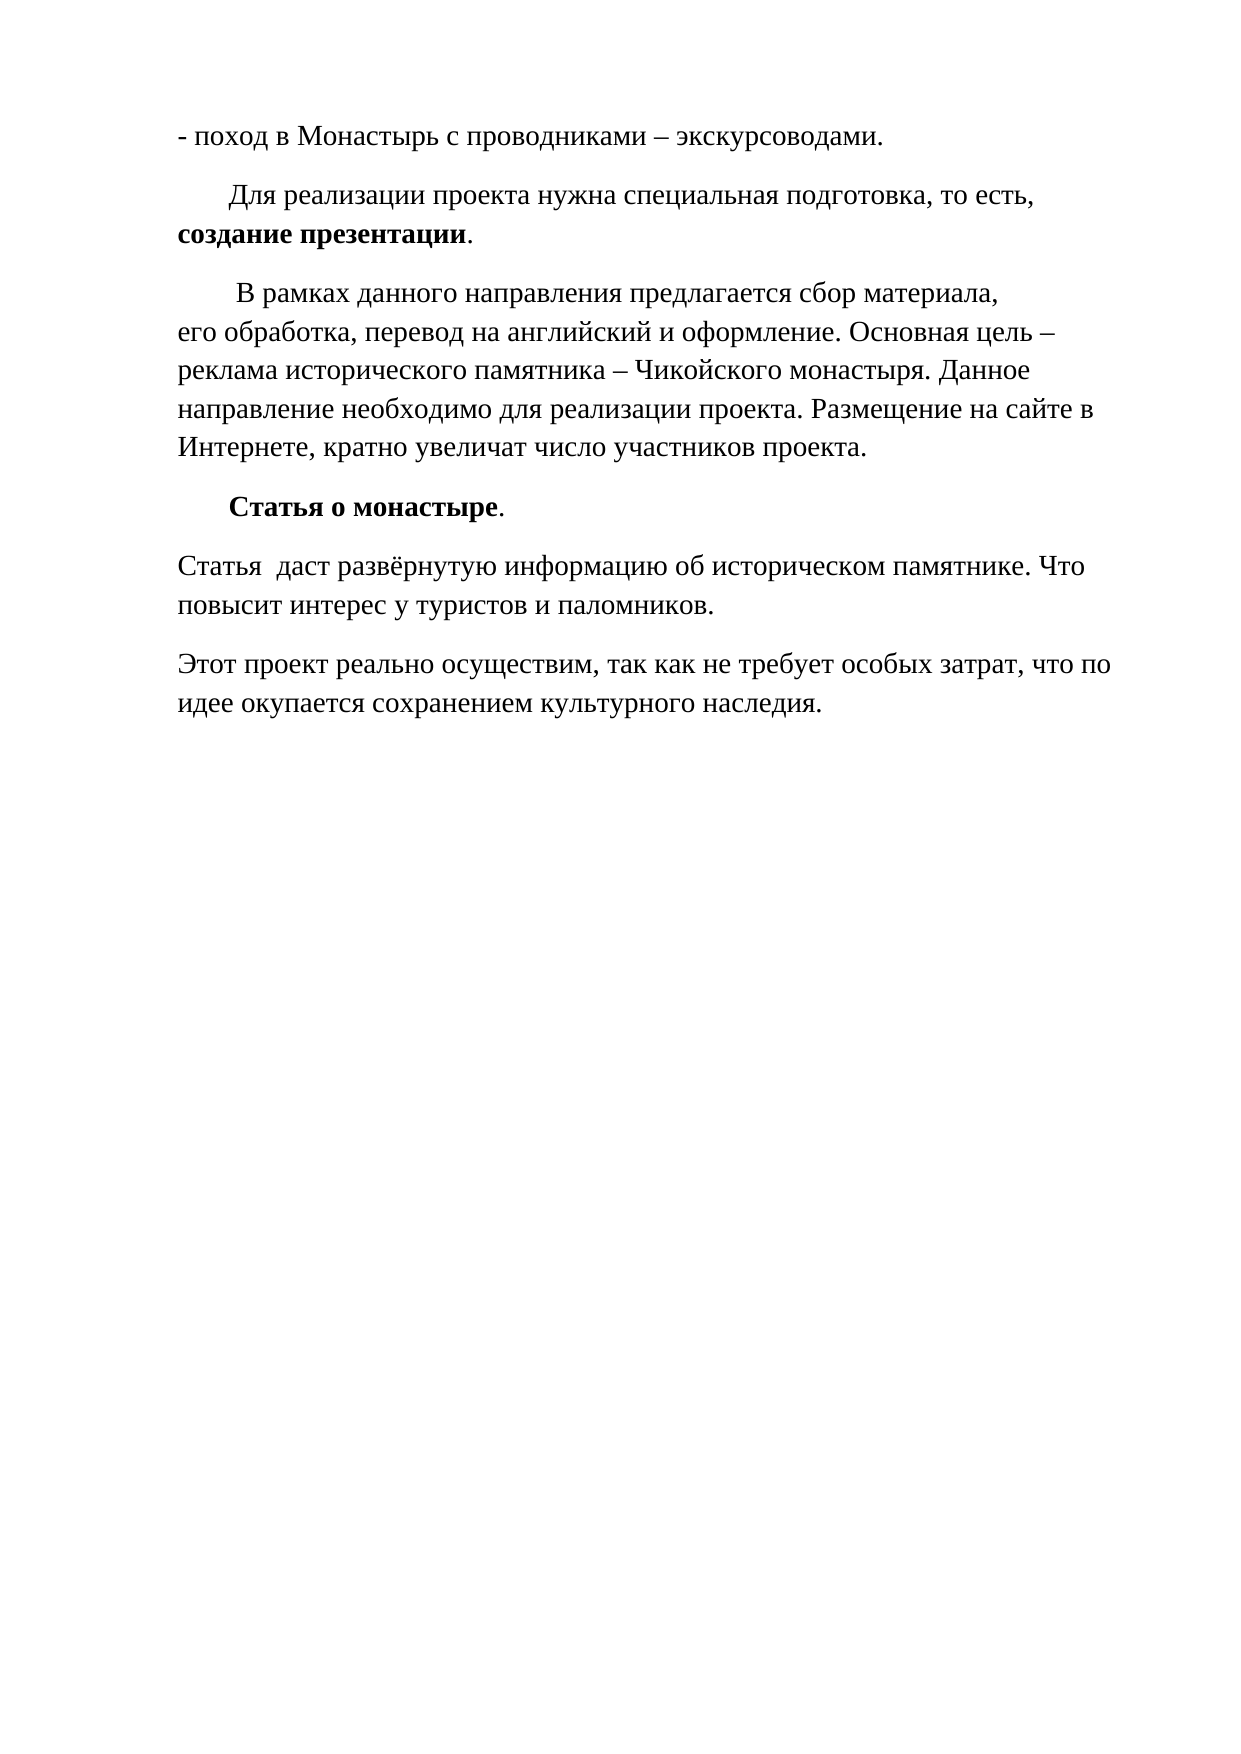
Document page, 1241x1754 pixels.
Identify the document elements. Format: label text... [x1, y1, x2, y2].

text Для реализации проекта нужна специальная подготовка, то есть, создание презентации. [177, 177, 1152, 249]
text Статья даст развёрнутую информацию об историческом памятнике. Что повысит интерес у туристов и паломников. [177, 548, 1152, 620]
text Этот проект реально осуществим, так как не требует особых затрат, что по идее окупается сохранением культурного наследия. [177, 646, 1152, 718]
text - поход в Монастырь с проводниками – экскурсоводами. [177, 118, 1152, 152]
text Статья о монастыре. [177, 489, 1152, 522]
text В рамках данного направления предлагается сбор материала, его обработка, перевод на английский и оформление. Основная цель – реклама исторического памятника – Чикойского монастыря. Данное направление необходимо для реализации проекта. Размещение на сайте в Интернете, кратно увеличат число участников проекта. [177, 275, 1152, 463]
